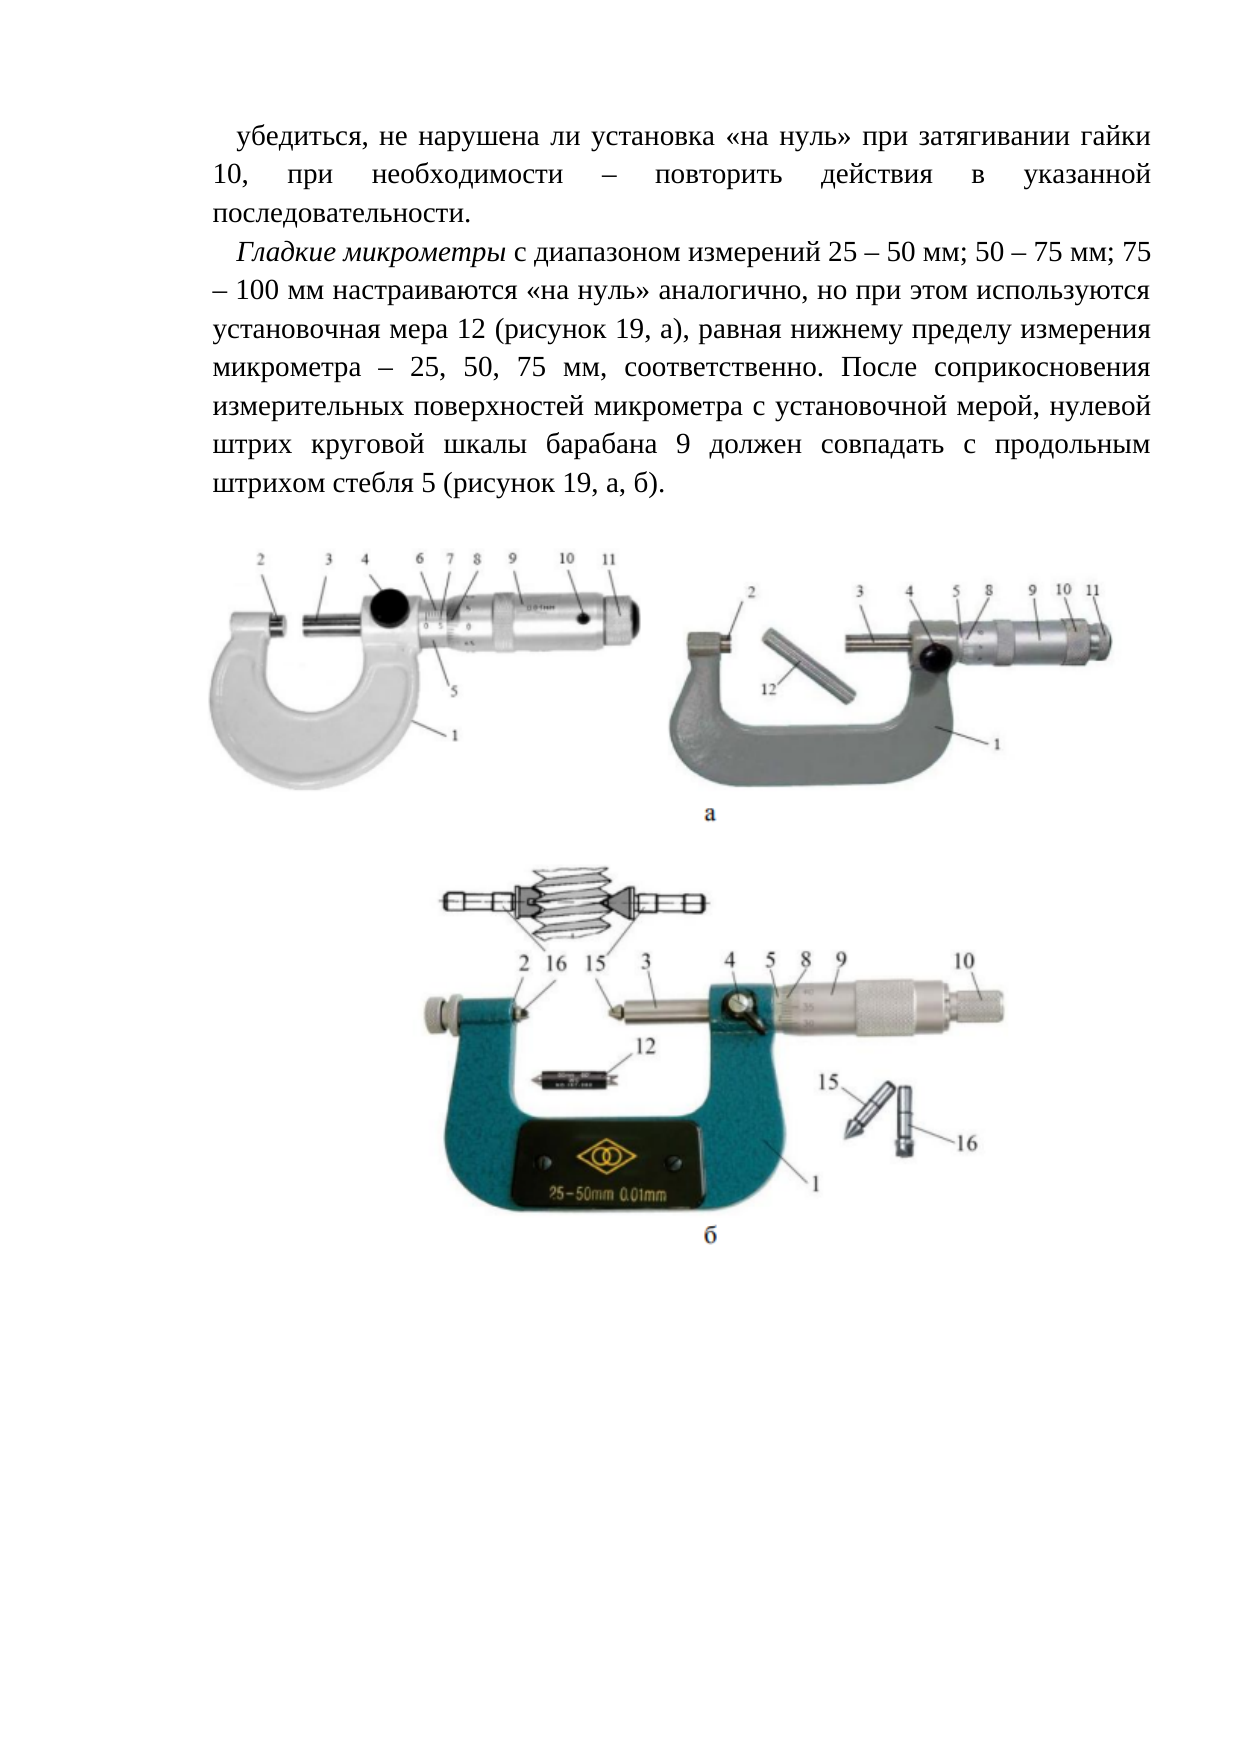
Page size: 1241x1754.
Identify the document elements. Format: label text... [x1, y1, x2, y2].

picture [207, 542, 1122, 1263]
text Гладкие микрометры с диапазоном измерений 25 – 50 мм; 50 – 75 мм; 75 – 100 мм настраиваются «на нуль» аналогично, но при этом используются установочная мера 12 (рисунок 19, а), равная нижнему пределу измерения микрометра – 25, 50, 75 мм, соответственно. После соприкосновения измерительных поверхностей микрометра с установочной мерой, нулевой штрих круговой шкалы барабана 9 должен совпадать с продольным штрихом стебля 5 (рисунок 19, а, б). [212, 234, 1152, 498]
text убедиться, не нарушена ли установка «на нуль» при затягивании гайки 10, при необходимости – повторить действия в указанной последовательности. [212, 118, 1152, 229]
